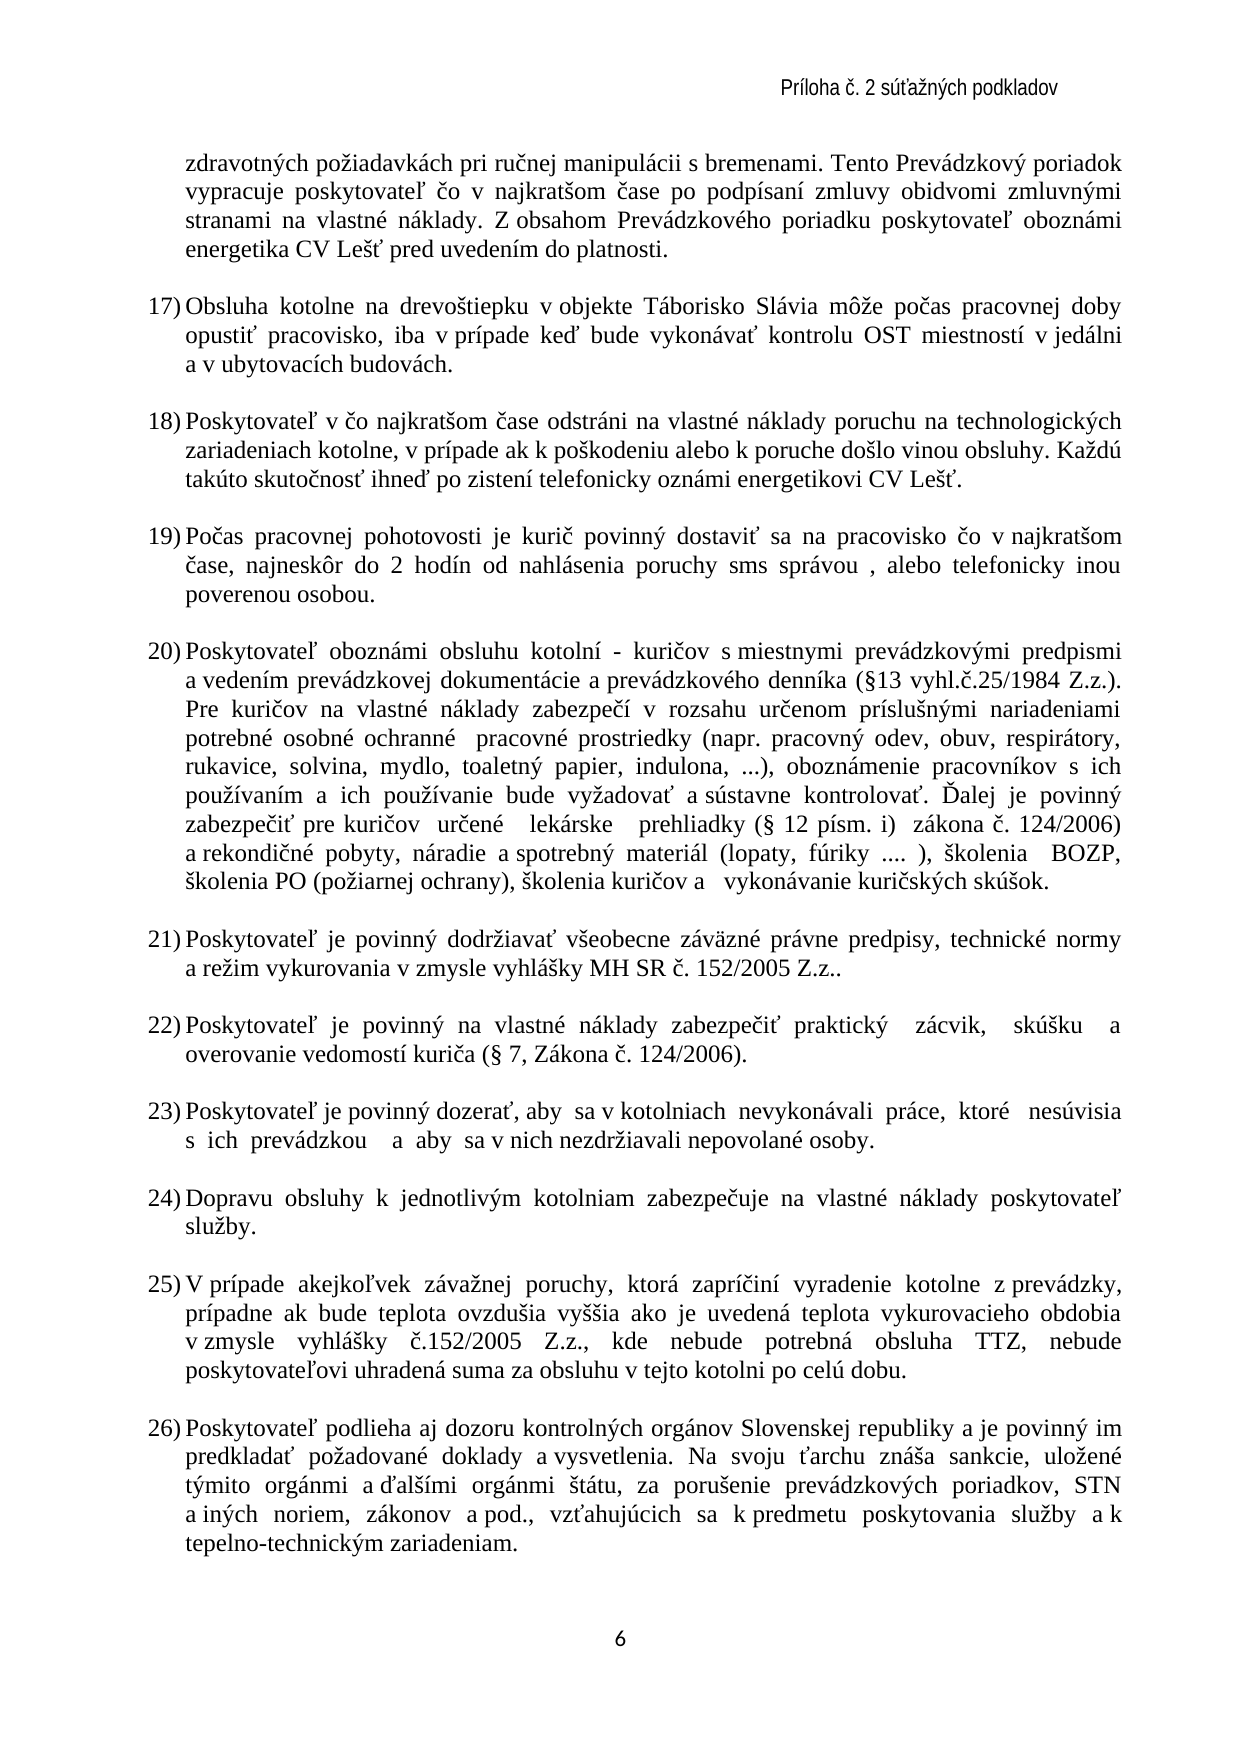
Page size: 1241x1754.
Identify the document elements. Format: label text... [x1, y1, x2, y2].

list Poskytovateľ oboznámi obsluhu kotolní - kuričov s miestnymi prevádzkovými predpismi a vedením prevádzkovej dokumentácie a prevádzkového denníka (§13 vyhl.č.25/1984 Z.z.). Pre kuričov na vlastné náklady zabezpečí v rozsahu určenom príslušnými nariadeniami potrebné osobné ochranné pracovné prostriedky (napr. pracovný odev, obuv, respirátory, rukavice, solvina, mydlo, toaletný papier, indulona, ...), oboznámenie pracovníkov s ich používaním a ich používanie bude vyžadovať a sústavne kontrolovať. Ďalej je povinný zabezpečiť pre kuričov určené lekárske prehliadky (§ 12 písm. i) zákona č. 124/2006) a rekondičné pobyty, náradie a spotrebný materiál (lopaty, fúriky .... ), školenia BOZP, školenia PO (požiarnej ochrany), školenia kuričov a vykonávanie kuričských skúšok. [148, 636, 1122, 895]
list Dopravu obsluhy k jednotlivým kotolniam zabezpečuje na vlastné náklady poskytovateľ služby. [148, 1183, 1122, 1240]
list Poskytovateľ je povinný dodržiavať všeobecne záväzné právne predpisy, technické normy a režim vykurovania v zmysle vyhlášky MH SR č. 152/2005 Z.z.. [148, 924, 1122, 981]
list Poskytovateľ je povinný na vlastné náklady zabezpečiť praktický zácvik, skúšku a overovanie vedomostí kuriča (§ 7, Zákona č. 124/2006). [148, 1010, 1122, 1068]
list V prípade akejkoľvek závažnej poruchy, ktorá zapríčiní vyradenie kotolne z prevádzky, prípadne ak bude teplota ovzdušia vyššia ako je uvedená teplota vykurovacieho obdobia v zmysle vyhlášky č.152/2005 Z.z., kde nebude potrebná obsluha TTZ, nebude poskytovateľovi uhradená suma za obsluhu v tejto kotolni po celú dobu. [148, 1269, 1122, 1384]
list Poskytovateľ v čo najkratšom čase odstráni na vlastné náklady poruchu na technologických zariadeniach kotolne, v prípade ak k poškodeniu alebo k poruche došlo vinou obsluhy. Každú takúto skutočnosť ihneď po zistení telefonicky oznámi energetikovi CV Lešť. [148, 406, 1122, 493]
list Počas pracovnej pohotovosti je kurič povinný dostaviť sa na pracovisko čo v najkratšom čase, najneskôr do 2 hodín od nahlásenia poruchy sms správou , alebo telefonicky inou poverenou osobou. [148, 521, 1122, 608]
list Poskytovateľ podlieha aj dozoru kontrolných orgánov Slovenskej republiky a je povinný im predkladať požadované doklady a vysvetlenia. Na svoju ťarchu znáša sankcie, uložené týmito orgánmi a ďalšími orgánmi štátu, za porušenie prevádzkových poriadkov, STN a iných noriem, zákonov a pod., vzťahujúcich sa k predmetu poskytovania služby a k tepelno-technickým zariadeniam. [148, 1413, 1122, 1556]
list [148, 148, 1122, 263]
list Obsluha kotolne na drevoštiepku v objekte Táborisko Slávia môže počas pracovnej doby opustiť pracovisko, iba v prípade keď bude vykonávať kontrolu OST miestností v jedálni a v ubytovacích budovách. [148, 291, 1122, 378]
list Poskytovateľ je povinný dozerať, aby sa v kotolniach nevykonávali práce, ktoré nesúvisia s ich prevádzkou a aby sa v nich nezdržiavali nepovolané osoby. [148, 1096, 1122, 1154]
